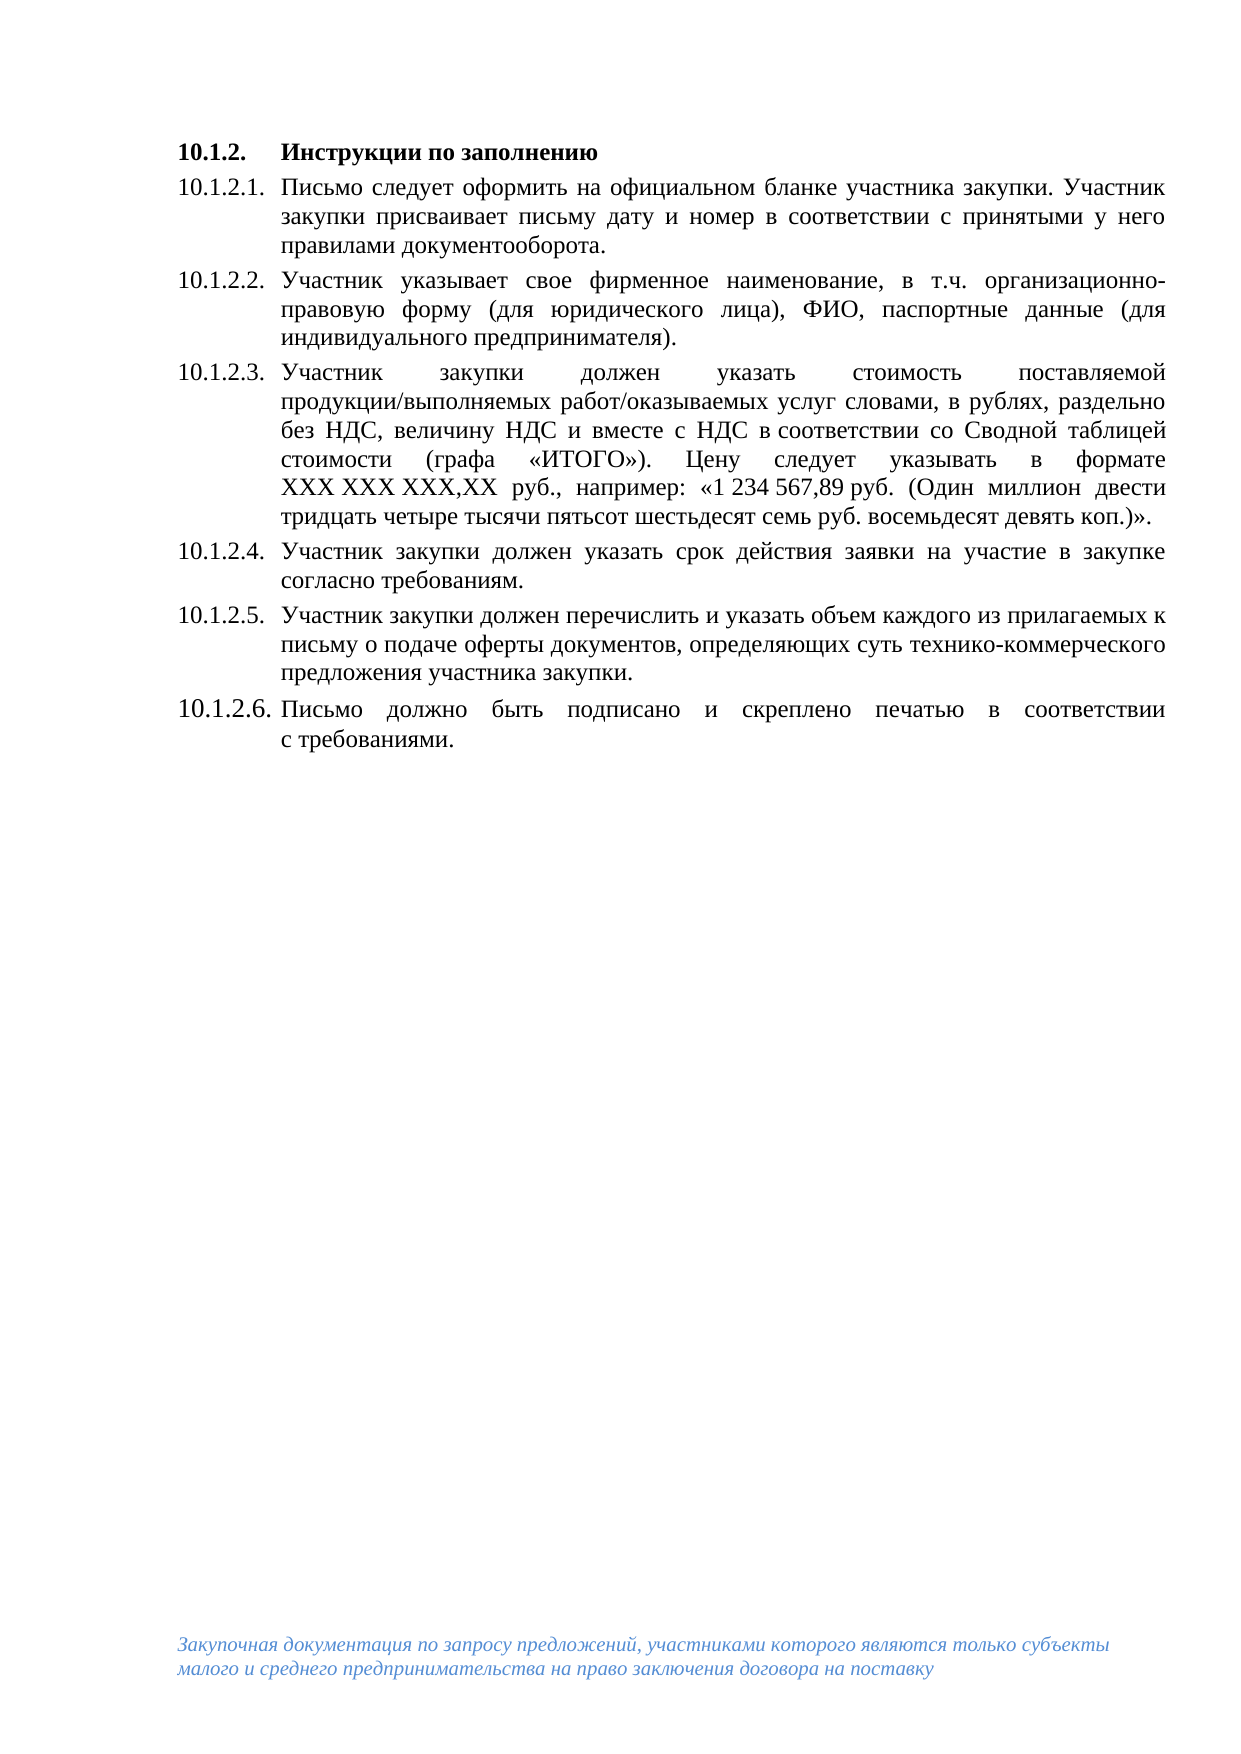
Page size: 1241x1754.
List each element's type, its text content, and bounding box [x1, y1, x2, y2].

list Инструкции по заполнению [177, 137, 1167, 166]
list Участник закупки должен указать стоимость поставляемой продукции/выполняемых работ/оказываемых услуг словами, в рублях, раздельно без НДС, величину НДС и вместе с НДС в соответствии со Сводной таблицей стоимости (графа «ИТОГО»). Цену следует указывать в формате ХХХ ХХХ ХХХ,ХХ руб., например: «1 234 567,89 руб. (Один миллион двести тридцать четыре тысячи пятьсот шестьдесят семь руб. восемьдесят девять коп.)». [177, 357, 1167, 530]
list Письмо должно быть подписано и скреплено печатью в соответствии с требованиями. [177, 692, 1167, 752]
list Участник закупки должен указать срок действия заявки на участие в закупке согласно требованиям. [177, 536, 1167, 594]
list Участник закупки должен перечислить и указать объем каждого из прилагаемых к письму о подаче оферты документов, определяющих суть технико-коммерческого предложения участника закупки. [177, 600, 1167, 686]
list Участник указывает свое фирменное наименование, в т.ч. организационно-правовую форму (для юридического лица), ФИО, паспортные данные (для индивидуального предпринимателя). [177, 265, 1167, 351]
list Письмо следует оформить на официальном бланке участника закупки. Участник закупки присваивает письму дату и номер в соответствии с принятыми у него правилами документооборота. [177, 172, 1167, 259]
